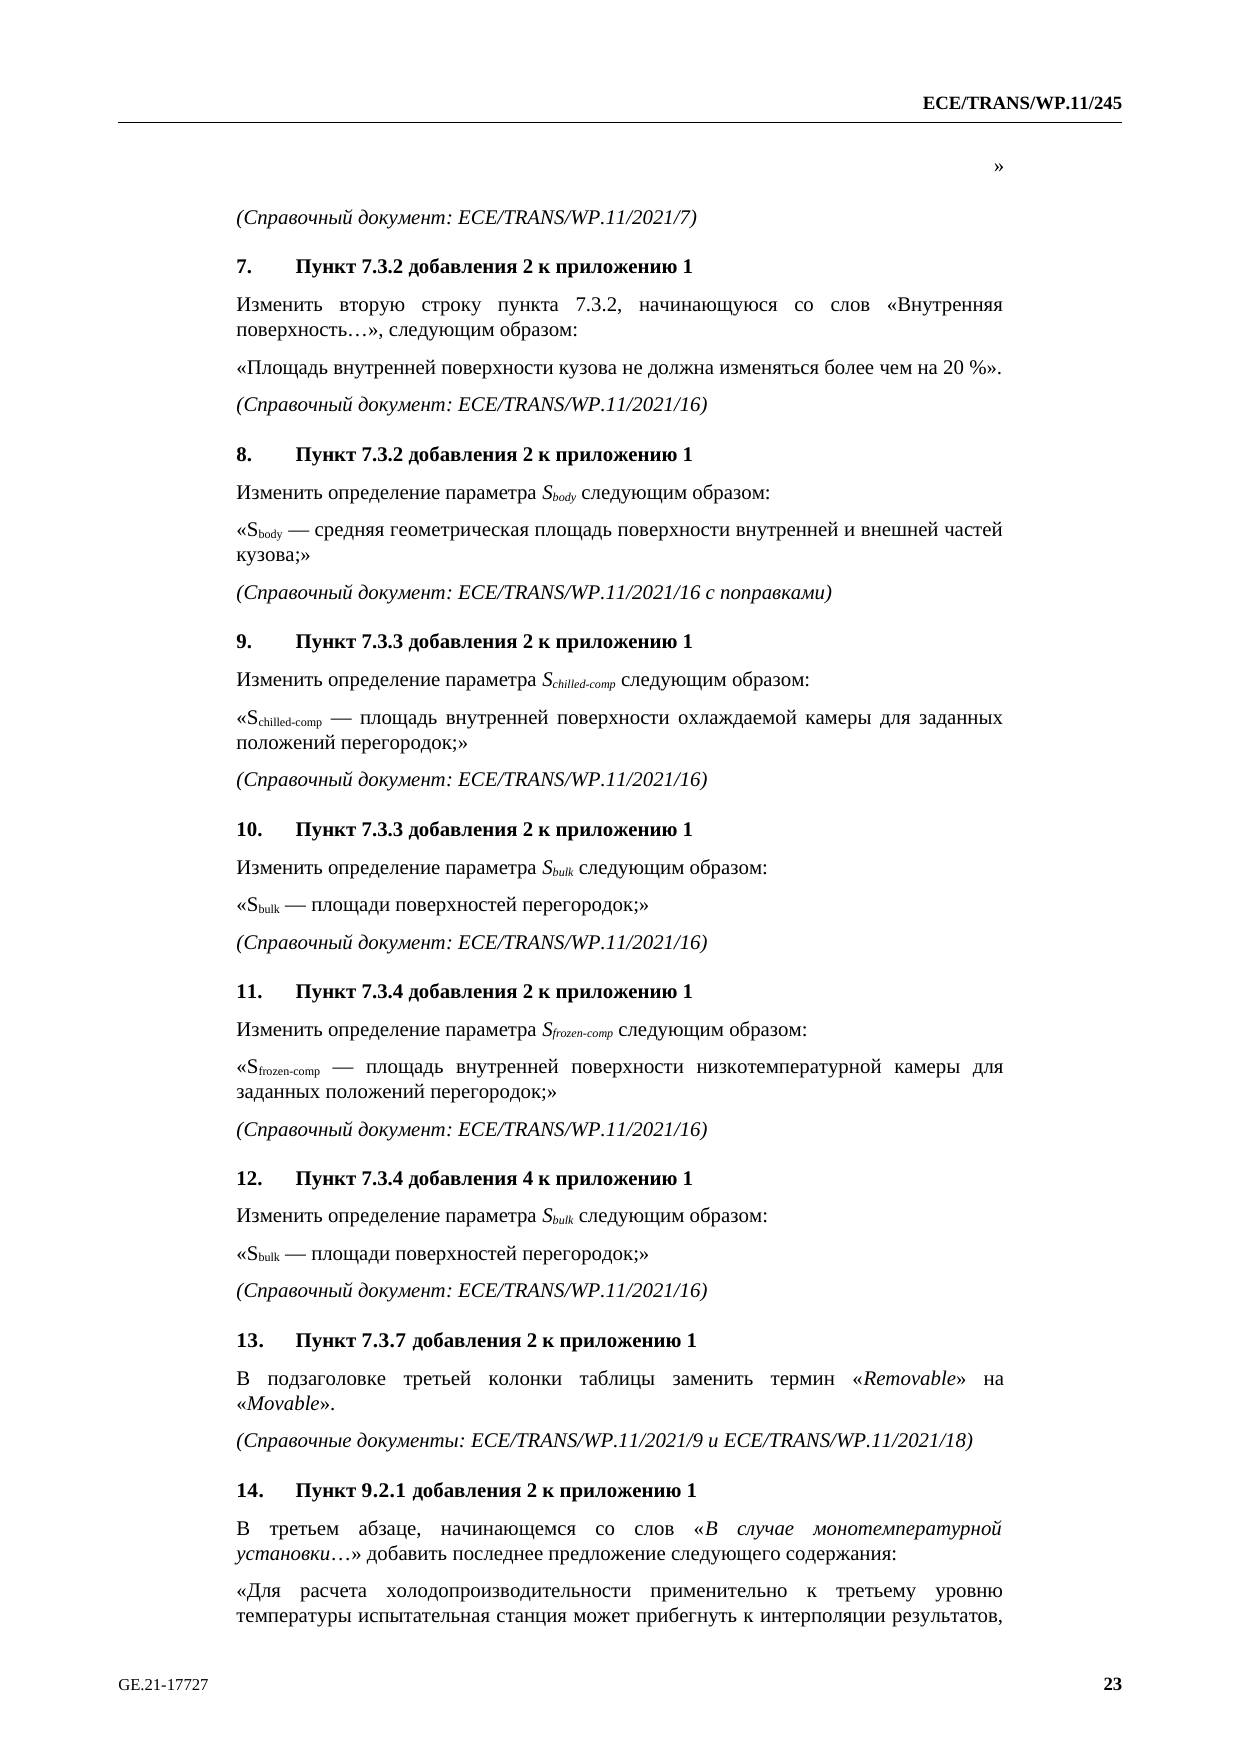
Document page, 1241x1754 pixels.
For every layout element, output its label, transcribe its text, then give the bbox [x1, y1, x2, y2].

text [236, 1577, 1004, 1627]
text (Справочный документ: ECE/TRANS/WP.11/2021/16 с поправками) [236, 579, 1004, 604]
text «Schilled-comp — площадь внутренней поверхности охлаждаемой камеры для заданных положений перегородок;» [236, 704, 1004, 754]
text «Sbulk — площади поверхностей перегородок;» [236, 1239, 1004, 1264]
text 12. Пункт 7.3.4 добавления 4 к приложению 1 [118, 1166, 1004, 1191]
text Изменить определение параметра Sbulk следующим образом: [236, 1203, 1004, 1227]
text 10. Пункт 7.3.3 добавления 2 к приложению 1 [118, 816, 1004, 841]
text Изменить определение параметра Sfrozen-comp следующим образом: [236, 1016, 1004, 1041]
text 11. Пункт 7.3.4 добавления 2 к приложению 1 [118, 979, 1004, 1004]
text Изменить определение параметра Sbulk следующим образом: [236, 854, 1004, 879]
text «Sfrozen-comp — площадь внутренней поверхности низкотемпературной камеры для заданных положений перегородок;» [236, 1053, 1004, 1103]
text 14. Пункт 9.2.1 добавления 2 к приложению 1 [118, 1477, 1004, 1502]
text 7. Пункт 7.3.2 добавления 2 к приложению 1 [118, 254, 1004, 279]
text В подзаголовке третьей колонки таблицы заменить термин «Removable» на «Movable». [236, 1364, 1004, 1414]
text «Sbody — средняя геометрическая площадь поверхности внутренней и внешней частей кузова;» [236, 516, 1004, 566]
text (Справочный документ: ECE/TRANS/WP.11/2021/7) [236, 204, 1004, 229]
text » [118, 148, 1004, 179]
text 9. Пункт 7.3.3 добавления 2 к приложению 1 [118, 629, 1004, 654]
text В третьем абзаце, начинающемся со слов «В случае монотемпературной установки…» добавить последнее предложение следующего содержания: [236, 1514, 1004, 1564]
text 8. Пункт 7.3.2 добавления 2 к приложению 1 [118, 441, 1004, 466]
text Изменить определение параметра Schilled-comp следующим образом: [236, 666, 1004, 691]
text (Справочный документ: ECE/TRANS/WP.11/2021/16) [236, 766, 1004, 791]
text 13. Пункт 7.3.7 добавления 2 к приложению 1 [118, 1327, 1004, 1352]
text «Площадь внутренней поверхности кузова не должна изменяться более чем на 20 %». [236, 354, 1004, 379]
text Изменить вторую строку пункта 7.3.2, начинающуюся со слов «Внутренняя поверхность…», следующим образом: [236, 291, 1004, 341]
text Изменить определение параметра Sbody следующим образом: [236, 479, 1004, 504]
text (Справочные документы: ECE/TRANS/WP.11/2021/9 и ECE/TRANS/WP.11/2021/18) [177, 1427, 1122, 1452]
text (Справочный документ: ECE/TRANS/WP.11/2021/16) [236, 1277, 1004, 1302]
text (Справочный документ: ECE/TRANS/WP.11/2021/16) [236, 1116, 1004, 1141]
text (Справочный документ: ECE/TRANS/WP.11/2021/16) [236, 929, 1004, 954]
text «Sbulk — площади поверхностей перегородок;» [236, 891, 1004, 916]
text (Справочный документ: ECE/TRANS/WP.11/2021/16) [236, 391, 1004, 416]
